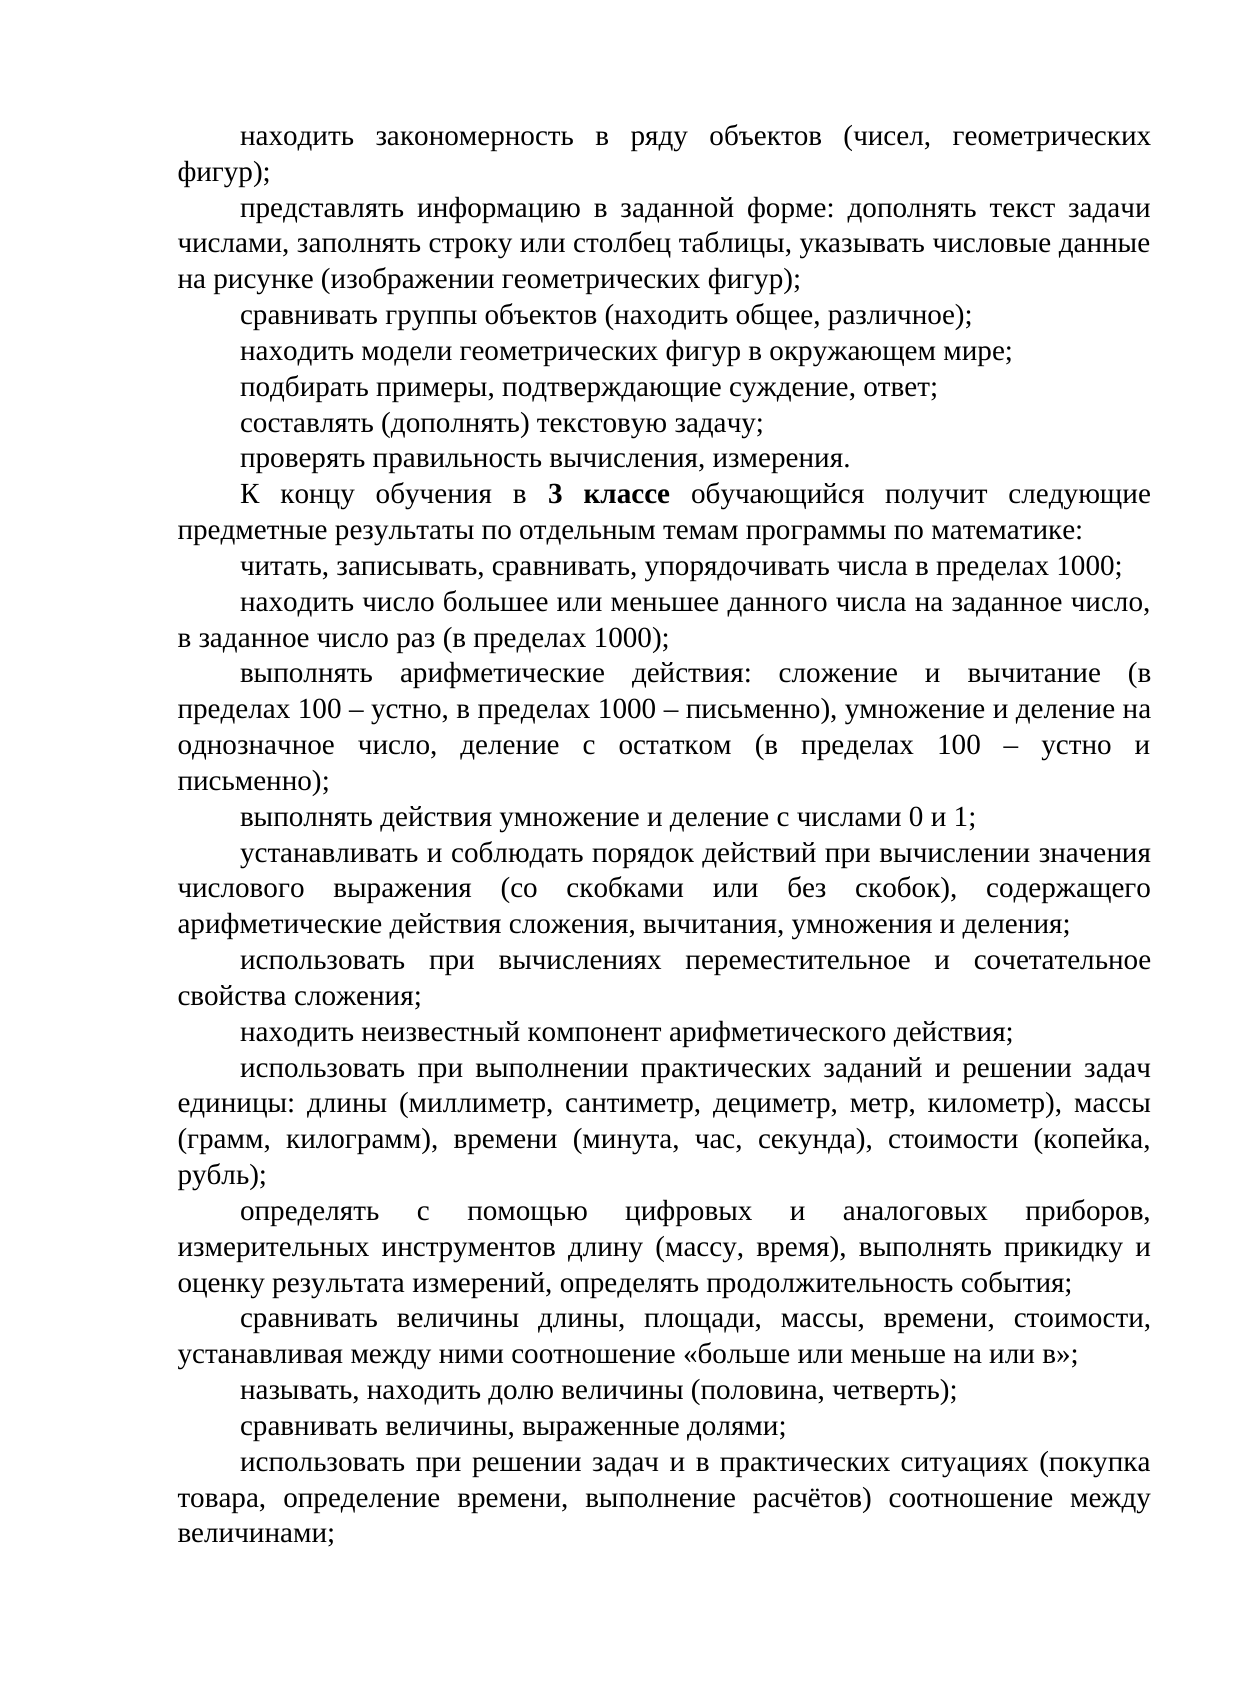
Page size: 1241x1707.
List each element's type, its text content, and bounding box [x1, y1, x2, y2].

text находить число большее или меньшее данного числа на заданное число, в заданное число раз (в пределах 1000); [177, 584, 1152, 653]
text выполнять действия умножение и деление с числами 0 и 1; [177, 799, 1152, 832]
text проверять правильность вычисления, измерения. [177, 441, 1152, 474]
text составлять (дополнять) текстовую задачу; [177, 405, 1152, 438]
text К концу обучения в 3 классе обучающийся получит следующие предметные результаты по отдельным темам программы по математике: [177, 476, 1152, 546]
text называть, находить долю величины (половина, четверть); [177, 1372, 1152, 1406]
text устанавливать и соблюдать порядок действий при вычислении значения числового выражения (со скобками или без скобок), содержащего арифметические действия сложения, вычитания, умножения и деления; [177, 835, 1152, 940]
text находить модели геометрических фигур в окружающем мире; [177, 333, 1152, 367]
text находить неизвестный компонент арифметического действия; [177, 1014, 1152, 1047]
text находить закономерность в ряду объектов (чисел, геометрических фигур); [177, 118, 1152, 187]
text сравнивать величины длины, площади, массы, времени, стоимости, устанавливая между ними соотношение «больше или меньше на или в»; [177, 1301, 1152, 1370]
text сравнивать группы объектов (находить общее, различное); [177, 297, 1152, 331]
text сравнивать величины, выраженные долями; [177, 1408, 1152, 1442]
text выполнять арифметические действия: сложение и вычитание (в пределах 100 – устно, в пределах 1000 – письменно), умножение и деление на однозначное число, деление с остатком (в пределах 100 – устно и письменно); [177, 656, 1152, 797]
text использовать при вычислениях переместительное и сочетательное свойства сложения; [177, 942, 1152, 1012]
text использовать при выполнении практических заданий и решении задач единицы: длины (миллиметр, сантиметр, дециметр, метр, километр), массы (грамм, килограмм), времени (минута, час, секунда), стоимости (копейка, рубль); [177, 1050, 1152, 1191]
text использовать при решении задач и в практических ситуациях (покупка товара, определение времени, выполнение расчётов) соотношение между величинами; [177, 1444, 1152, 1549]
text определять с помощью цифровых и аналоговых приборов, измерительных инструментов длину (массу, время), выполнять прикидку и оценку результата измерений, определять продолжительность события; [177, 1193, 1152, 1298]
text представлять информацию в заданной форме: дополнять текст задачи числами, заполнять строку или столбец таблицы, указывать числовые данные на рисунке (изображении геометрических фигур); [177, 190, 1152, 295]
text читать, записывать, сравнивать, упорядочивать числа в пределах 1000; [177, 548, 1152, 582]
text подбирать примеры, подтверждающие суждение, ответ; [177, 369, 1152, 402]
